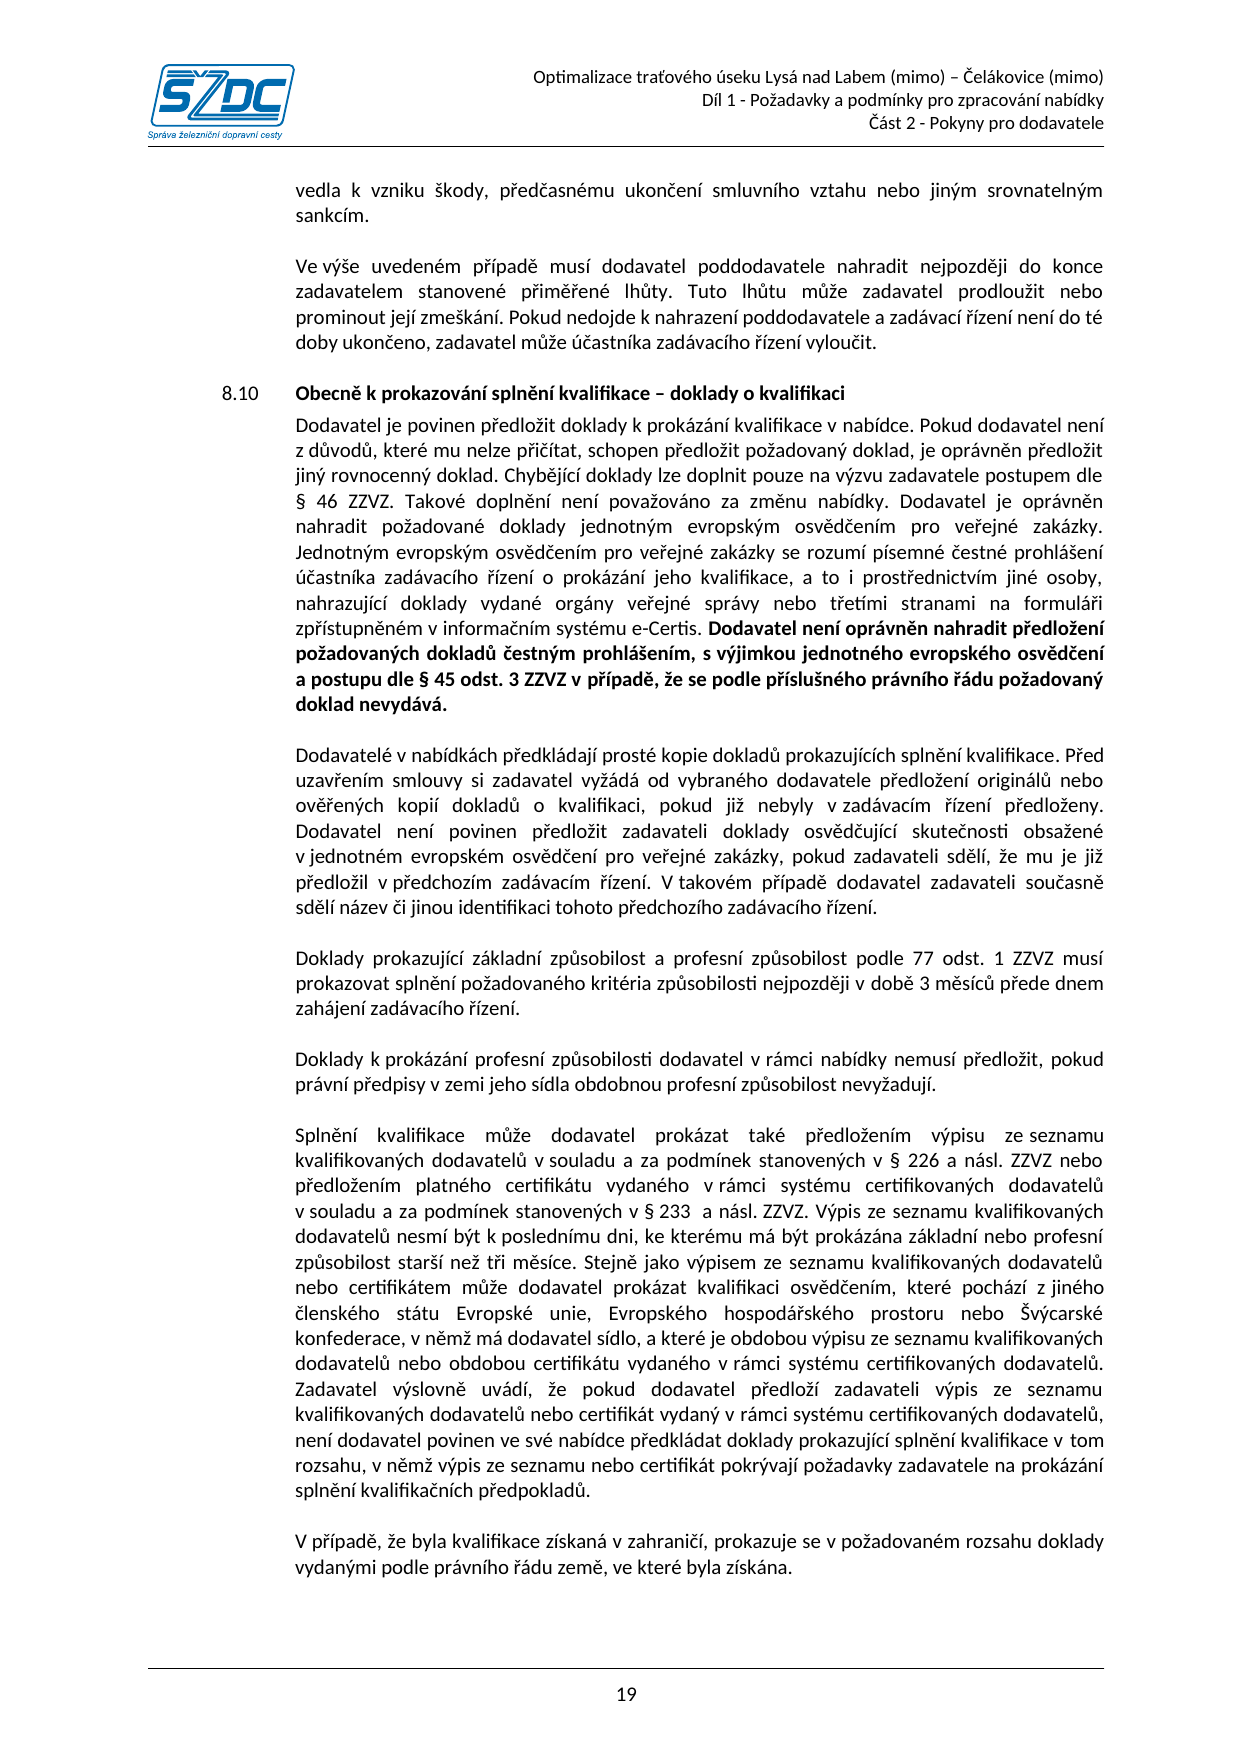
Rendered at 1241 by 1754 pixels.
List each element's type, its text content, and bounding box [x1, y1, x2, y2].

text Splnění kvalifikace může dodavatel prokázat také předložením výpisu ze seznamu kvalifikovaných dodavatelů v souladu a za podmínek stanovených v § 226 a násl. ZZVZ nebo předložením platného certifikátu vydaného v rámci systému certifikovaných dodavatelů v souladu a za podmínek stanovených v § 233 a násl. ZZVZ. Výpis ze seznamu kvalifikovaných dodavatelů nesmí být k poslednímu dni, ke kterému má být prokázána základní nebo profesní způsobilost starší než tři měsíce. Stejně jako výpisem ze seznamu kvalifikovaných dodavatelů nebo certifikátem může dodavatel prokázat kvalifikaci osvědčením, které pochází z jiného členského státu Evropské unie, Evropského hospodářského prostoru nebo Švýcarské konfederace, v němž má dodavatel sídlo, a které je obdobou výpisu ze seznamu kvalifikovaných dodavatelů nebo obdobou certifikátu vydaného v rámci systému certifikovaných dodavatelů. Zadavatel výslovně uvádí, že pokud dodavatel předloží zadavateli výpis ze seznamu kvalifikovaných dodavatelů nebo certifikát vydaný v rámci systému certifikovaných dodavatelů, není dodavatel povinen ve své nabídce předkládat doklady prokazující splnění kvalifikace v tom rozsahu, v němž výpis ze seznamu nebo certifikát pokrývají požadavky zadavatele na prokázání splnění kvalifikačních předpokladů. [295, 1122, 1104, 1503]
list Obecně k prokazování splnění kvalifikace – doklady o kvalifikaci [222, 380, 1104, 406]
text Dodavatelé v nabídkách předkládají prosté kopie dokladů prokazujících splnění kvalifikace. Před uzavřením smlouvy si zadavatel vyžádá od vybraného dodavatele předložení originálů nebo ověřených kopií dokladů o kvalifikaci, pokud již nebyly v zadávacím řízení předloženy. Dodavatel není povinen předložit zadavateli doklady osvědčující skutečnosti obsažené v jednotném evropském osvědčení pro veřejné zakázky, pokud zadavateli sdělí, že mu je již předložil v předchozím zadávacím řízení. V takovém případě dodavatel zadavateli současně sdělí název či jinou identifikaci tohoto předchozího zadávacího řízení. [295, 742, 1104, 920]
text Doklady k prokázání profesní způsobilosti dodavatel v rámci nabídky nemusí předložit, pokud právní předpisy v zemi jeho sídla obdobnou profesní způsobilost nevyžadují. [295, 1046, 1104, 1097]
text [295, 177, 1104, 228]
text Ve výše uvedeném případě musí dodavatel poddodavatele nahradit nejpozději do konce zadavatelem stanovené přiměřené lhůty. Tuto lhůtu může zadavatel prodloužit nebo prominout její zmeškání. Pokud nedojde k nahrazení poddodavatele a zadávací řízení není do té doby ukončeno, zadavatel může účastníka zadávacího řízení vyloučit. [295, 253, 1104, 355]
text Dodavatel je povinen předložit doklady k prokázání kvalifikace v nabídce. Pokud dodavatel není z důvodů, které mu nelze přičítat, schopen předložit požadovaný doklad, je oprávněn předložit jiný rovnocenný doklad. Chybějící doklady lze doplnit pouze na výzvu zadavatele postupem dle § 46 ZZVZ. Takové doplnění není považováno za změnu nabídky. Dodavatel je oprávněn nahradit požadované doklady jednotným evropským osvědčením pro veřejné zakázky. Jednotným evropským osvědčením pro veřejné zakázky se rozumí písemné čestné prohlášení účastníka zadávacího řízení o prokázání jeho kvalifikace, a to i prostřednictvím jiné osoby, nahrazující doklady vydané orgány veřejné správy nebo třetími stranami na formuláři zpřístupněném v informačním systému e-Certis. Dodavatel není oprávněn nahradit předložení požadovaných dokladů čestným prohlášením, s výjimkou jednotného evropského osvědčení a postupu dle § 45 odst. 3 ZZVZ v případě, že se podle příslušného právního řádu požadovaný doklad nevydává. [295, 412, 1104, 717]
text Doklady prokazující základní způsobilost a profesní způsobilost podle 77 odst. 1 ZZVZ musí prokazovat splnění požadovaného kritéria způsobilosti nejpozději v době 3 měsíců přede dnem zahájení zadávacího řízení. [295, 945, 1104, 1021]
text V případě, že byla kvalifikace získaná v zahraničí, prokazuje se v požadovaném rozsahu doklady vydanými podle právního řádu země, ve které byla získána. [295, 1528, 1104, 1579]
